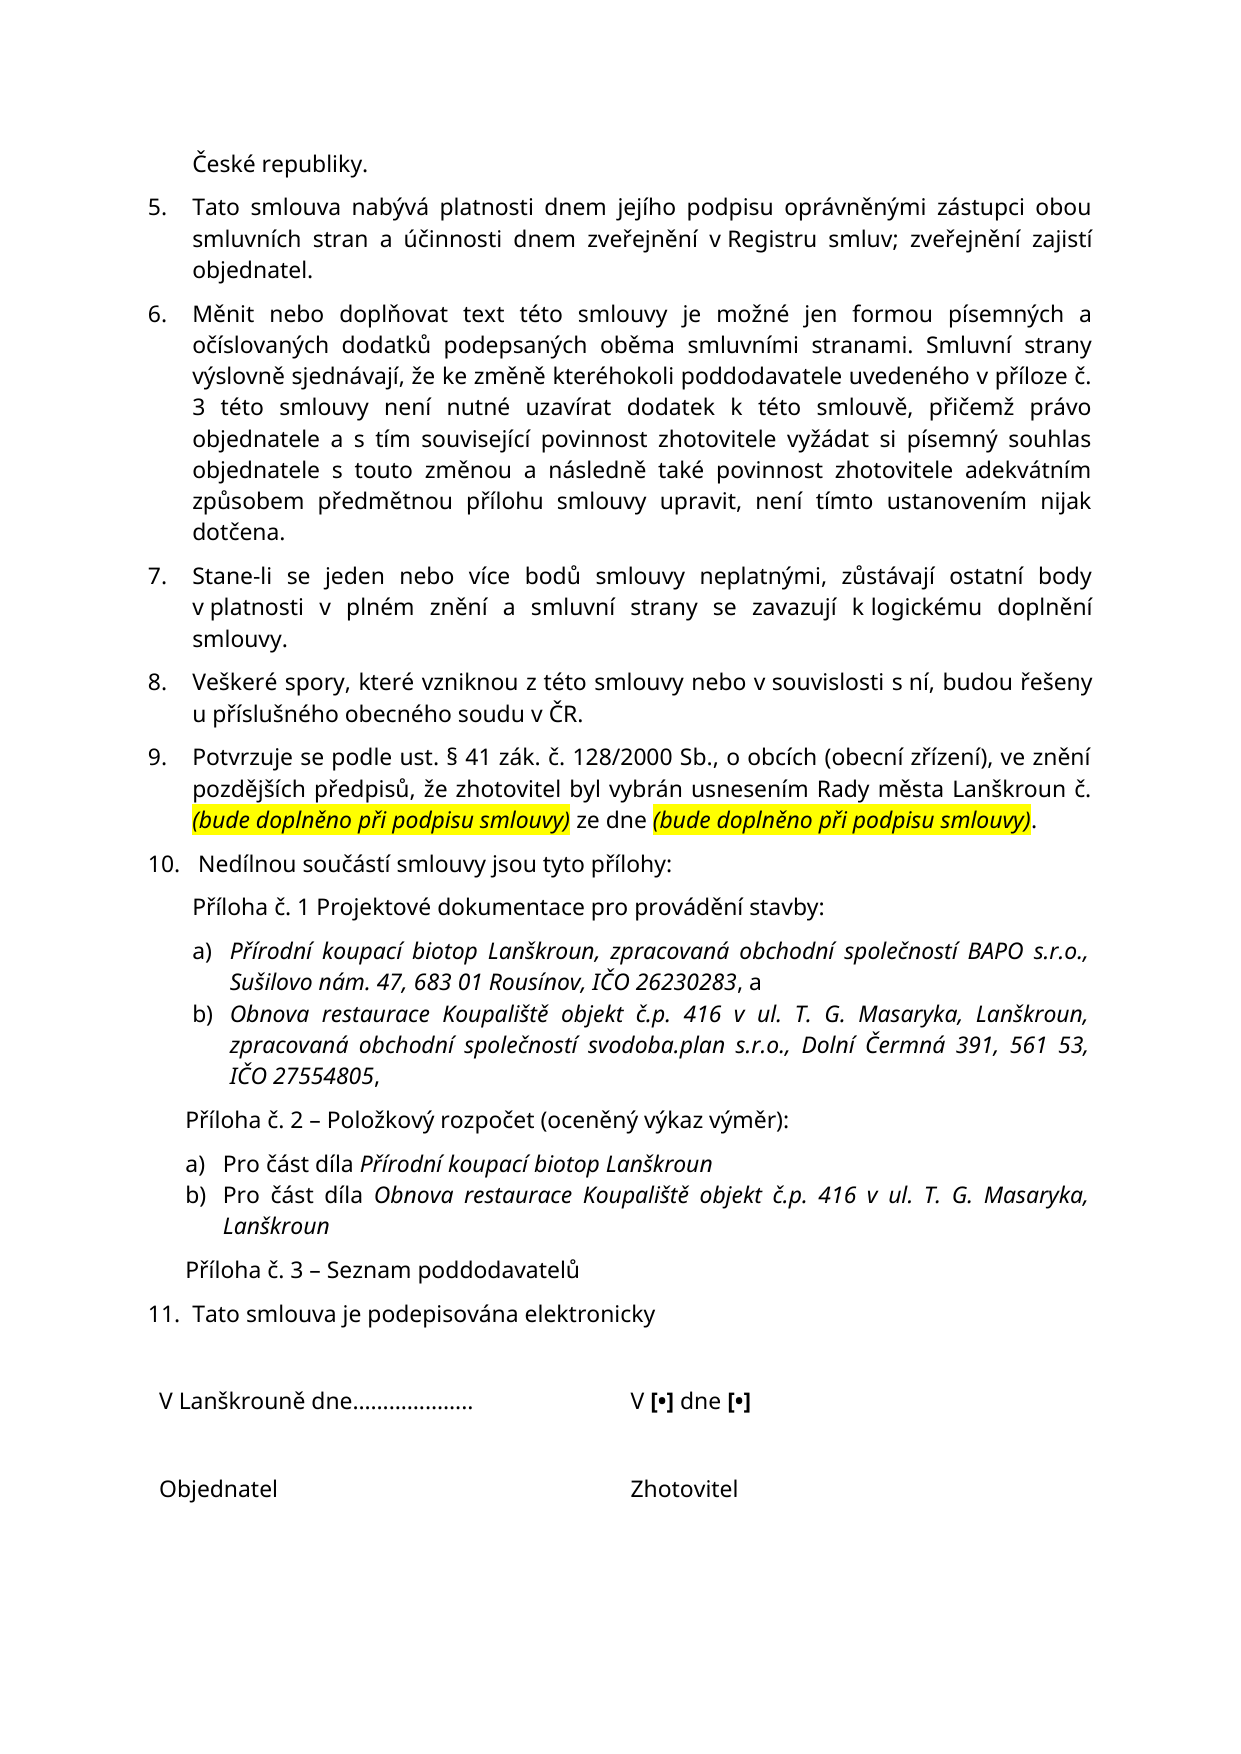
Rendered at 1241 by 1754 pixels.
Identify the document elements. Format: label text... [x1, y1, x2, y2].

text Příloha č. 2 – Položkový rozpočet (oceněný výkaz výměr): [185, 1104, 1093, 1135]
list Obnova restaurace Koupaliště objekt č.p. 416 v ul. T. G. Masaryka, Lanškroun, zpracovaná obchodní společností svodoba.plan s.r.o., Dolní Čermná 391, 561 53, IČO 27554805, [192, 998, 1093, 1091]
text Příloha č. 3 – Seznam poddodavatelů [185, 1254, 1093, 1285]
list Potvrzuje se podle ust. § 41 zák. č. 128/2000 Sb., o obcích (obecní zřízení), ve znění pozdějších předpisů, že zhotovitel byl vybrán usnesením Rady města Lanškroun č. (bude doplněno při podpisu smlouvy) ze dne (bude doplněno při podpisu smlouvy). [148, 741, 1093, 835]
list Pro část díla Obnova restaurace Koupaliště objekt č.p. 416 v ul. T. G. Masaryka, Lanškroun [185, 1179, 1093, 1241]
list Pro část díla Přírodní koupací biotop Lanškroun [185, 1148, 1093, 1179]
list Stane-li se jeden nebo více bodů smlouvy neplatnými, zůstávají ostatní body v platnosti v plném znění a smluvní strany se zavazují k logickému doplnění smlouvy. [148, 560, 1093, 654]
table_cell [619, 1473, 1093, 1604]
table_header V Lanškrouně dne……………….. [148, 1385, 619, 1473]
list Měnit nebo doplňovat text této smlouvy je možné jen formou písemných a očíslovaných dodatků podepsaných oběma smluvními stranami. Smluvní strany výslovně sjednávají, že ke změně kteréhokoli poddodavatele uvedeného v příloze č. 3 této smlouvy není nutné uzavírat dodatek k této smlouvě, přičemž právo objednatele a s tím související povinnost zhotovitele vyžádat si písemný souhlas objednatele s touto změnou a následně také povinnost zhotovitele adekvátním způsobem předmětnou přílohu smlouvy upravit, není tímto ustanovením nijak dotčena. [148, 298, 1093, 548]
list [148, 148, 1093, 179]
list Tato smlouva je podepisována elektronicky [148, 1298, 1093, 1329]
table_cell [148, 1473, 619, 1604]
list Veškeré spory, které vzniknou z této smlouvy nebo v souvislosti s ní, budou řešeny u příslušného obecného soudu v ČR. [148, 666, 1093, 729]
text Příloha č. 1 Projektové dokumentace pro provádění stavby: [192, 891, 1093, 923]
list Tato smlouva nabývá platnosti dnem jejího podpisu oprávněnými zástupci obou smluvních stran a účinnosti dnem zveřejnění v Registru smluv; zveřejnění zajistí objednatel. [148, 191, 1093, 285]
table_header V [•] dne [•] [619, 1385, 1093, 1473]
list Nedílnou součástí smlouvy jsou tyto přílohy: [148, 848, 1093, 879]
list Přírodní koupací biotop Lanškroun, zpracovaná obchodní společností BAPO s.r.o., Sušilovo nám. 47, 683 01 Rousínov, IČO 26230283, a [192, 935, 1093, 998]
